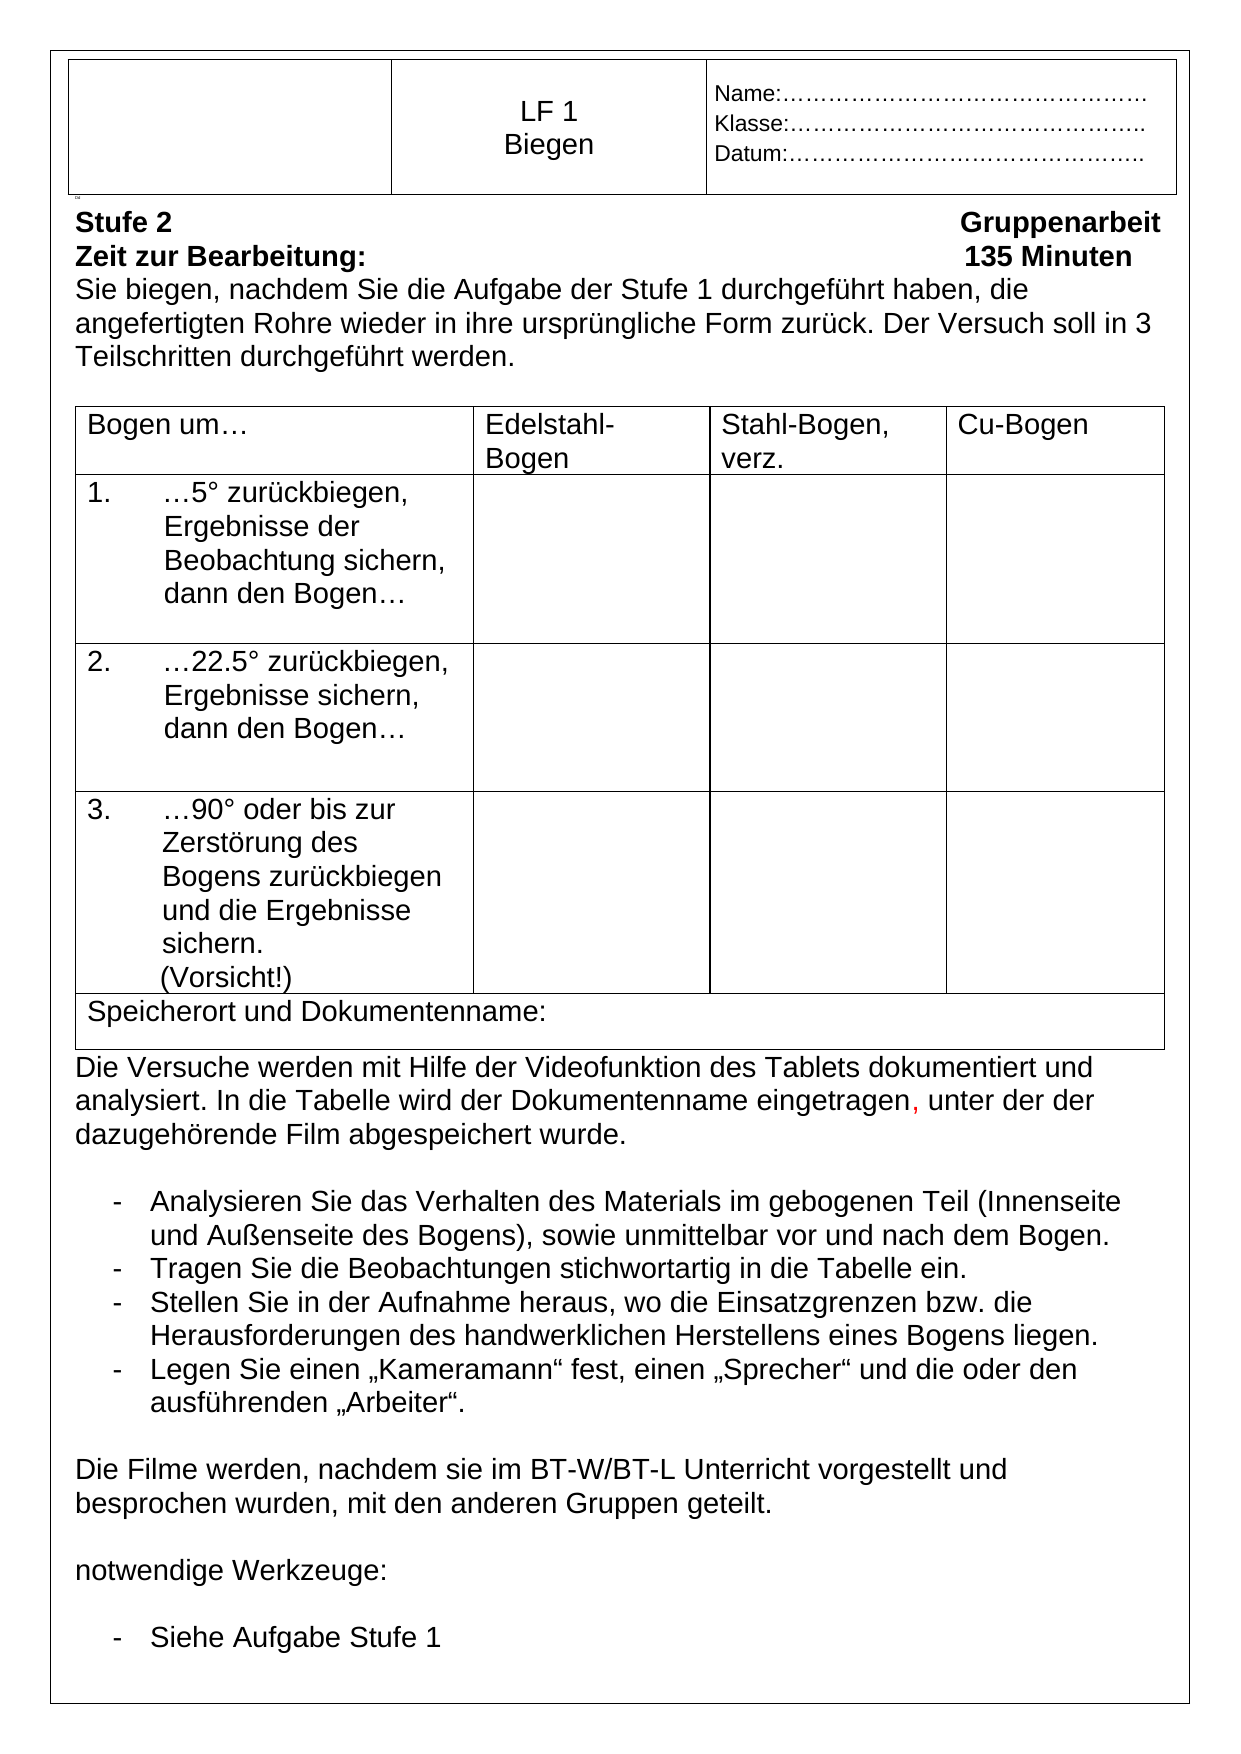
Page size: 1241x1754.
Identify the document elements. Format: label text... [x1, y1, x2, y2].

text Stufe 2 Gruppenarbeit [75, 205, 1165, 238]
table_cell Speicherort und Dokumentenname: [76, 994, 1164, 1049]
table_cell [947, 475, 1164, 643]
table_header Edelstahl-Bogen [474, 407, 709, 474]
table_cell [947, 792, 1164, 993]
text notwendige Werkzeuge: [75, 1553, 1165, 1586]
table_cell [711, 644, 946, 791]
table_cell [474, 475, 709, 643]
text Zeit zur Bearbeitung: 135 Minuten [75, 238, 1165, 272]
text Die Versuche werden mit Hilfe der Videofunktion des Tablets dokumentiert und analysiert. In die Tabelle wird der Dokumentenname eingetragen, unter der der dazugehörende Film abgespeichert wurde. [75, 1050, 1165, 1150]
table_cell [474, 644, 709, 791]
table_cell [947, 644, 1164, 791]
table_header Bogen um… [76, 407, 473, 474]
table_header Stahl-Bogen, verz. [711, 407, 946, 474]
text Die Filme werden, nachdem sie im BT-W/BT-L Unterricht vorgestellt und besprochen wurden, mit den anderen Gruppen geteilt. [75, 1452, 1165, 1519]
table_cell …5° zurückbiegen, Ergebnisse der Beobachtung sichern, dann den Bogen… [76, 475, 473, 643]
table_header Cu-Bogen [947, 407, 1164, 474]
table_cell [711, 792, 946, 993]
table_cell …90° oder bis zur Zerstörung des Bogens zurückbiegen und die Ergebnisse sichern. (Vorsicht!) [76, 792, 473, 993]
list Siehe Aufgabe Stufe 1 [112, 1620, 1165, 1653]
table_cell …22.5° zurückbiegen, Ergebnisse sichern, dann den Bogen… [76, 644, 473, 791]
list Tragen Sie die Beobachtungen stichwortartig in die Tabelle ein. [112, 1251, 1165, 1284]
table_cell [474, 792, 709, 993]
table_cell [711, 475, 946, 643]
list Analysieren Sie das Verhalten des Materials im gebogenen Teil (Innenseite und Außenseite des Bogens), sowie unmittelbar vor und nach dem Bogen. [112, 1184, 1165, 1251]
list Legen Sie einen „Kameramann“ fest, einen „Sprecher“ und die oder den ausführenden „Arbeiter“. [112, 1352, 1165, 1419]
list Stellen Sie in der Aufnahme heraus, wo die Einsatzgrenzen bzw. die Herausforderungen des handwerklichen Herstellens eines Bogens liegen. [112, 1284, 1165, 1352]
text Sie biegen, nachdem Sie die Aufgabe der Stufe 1 durchgeführt haben, die angefertigten Rohre wieder in ihre ursprüngliche Form zurück. Der Versuch soll in 3 Teilschritten durchgeführt werden. [75, 272, 1165, 373]
